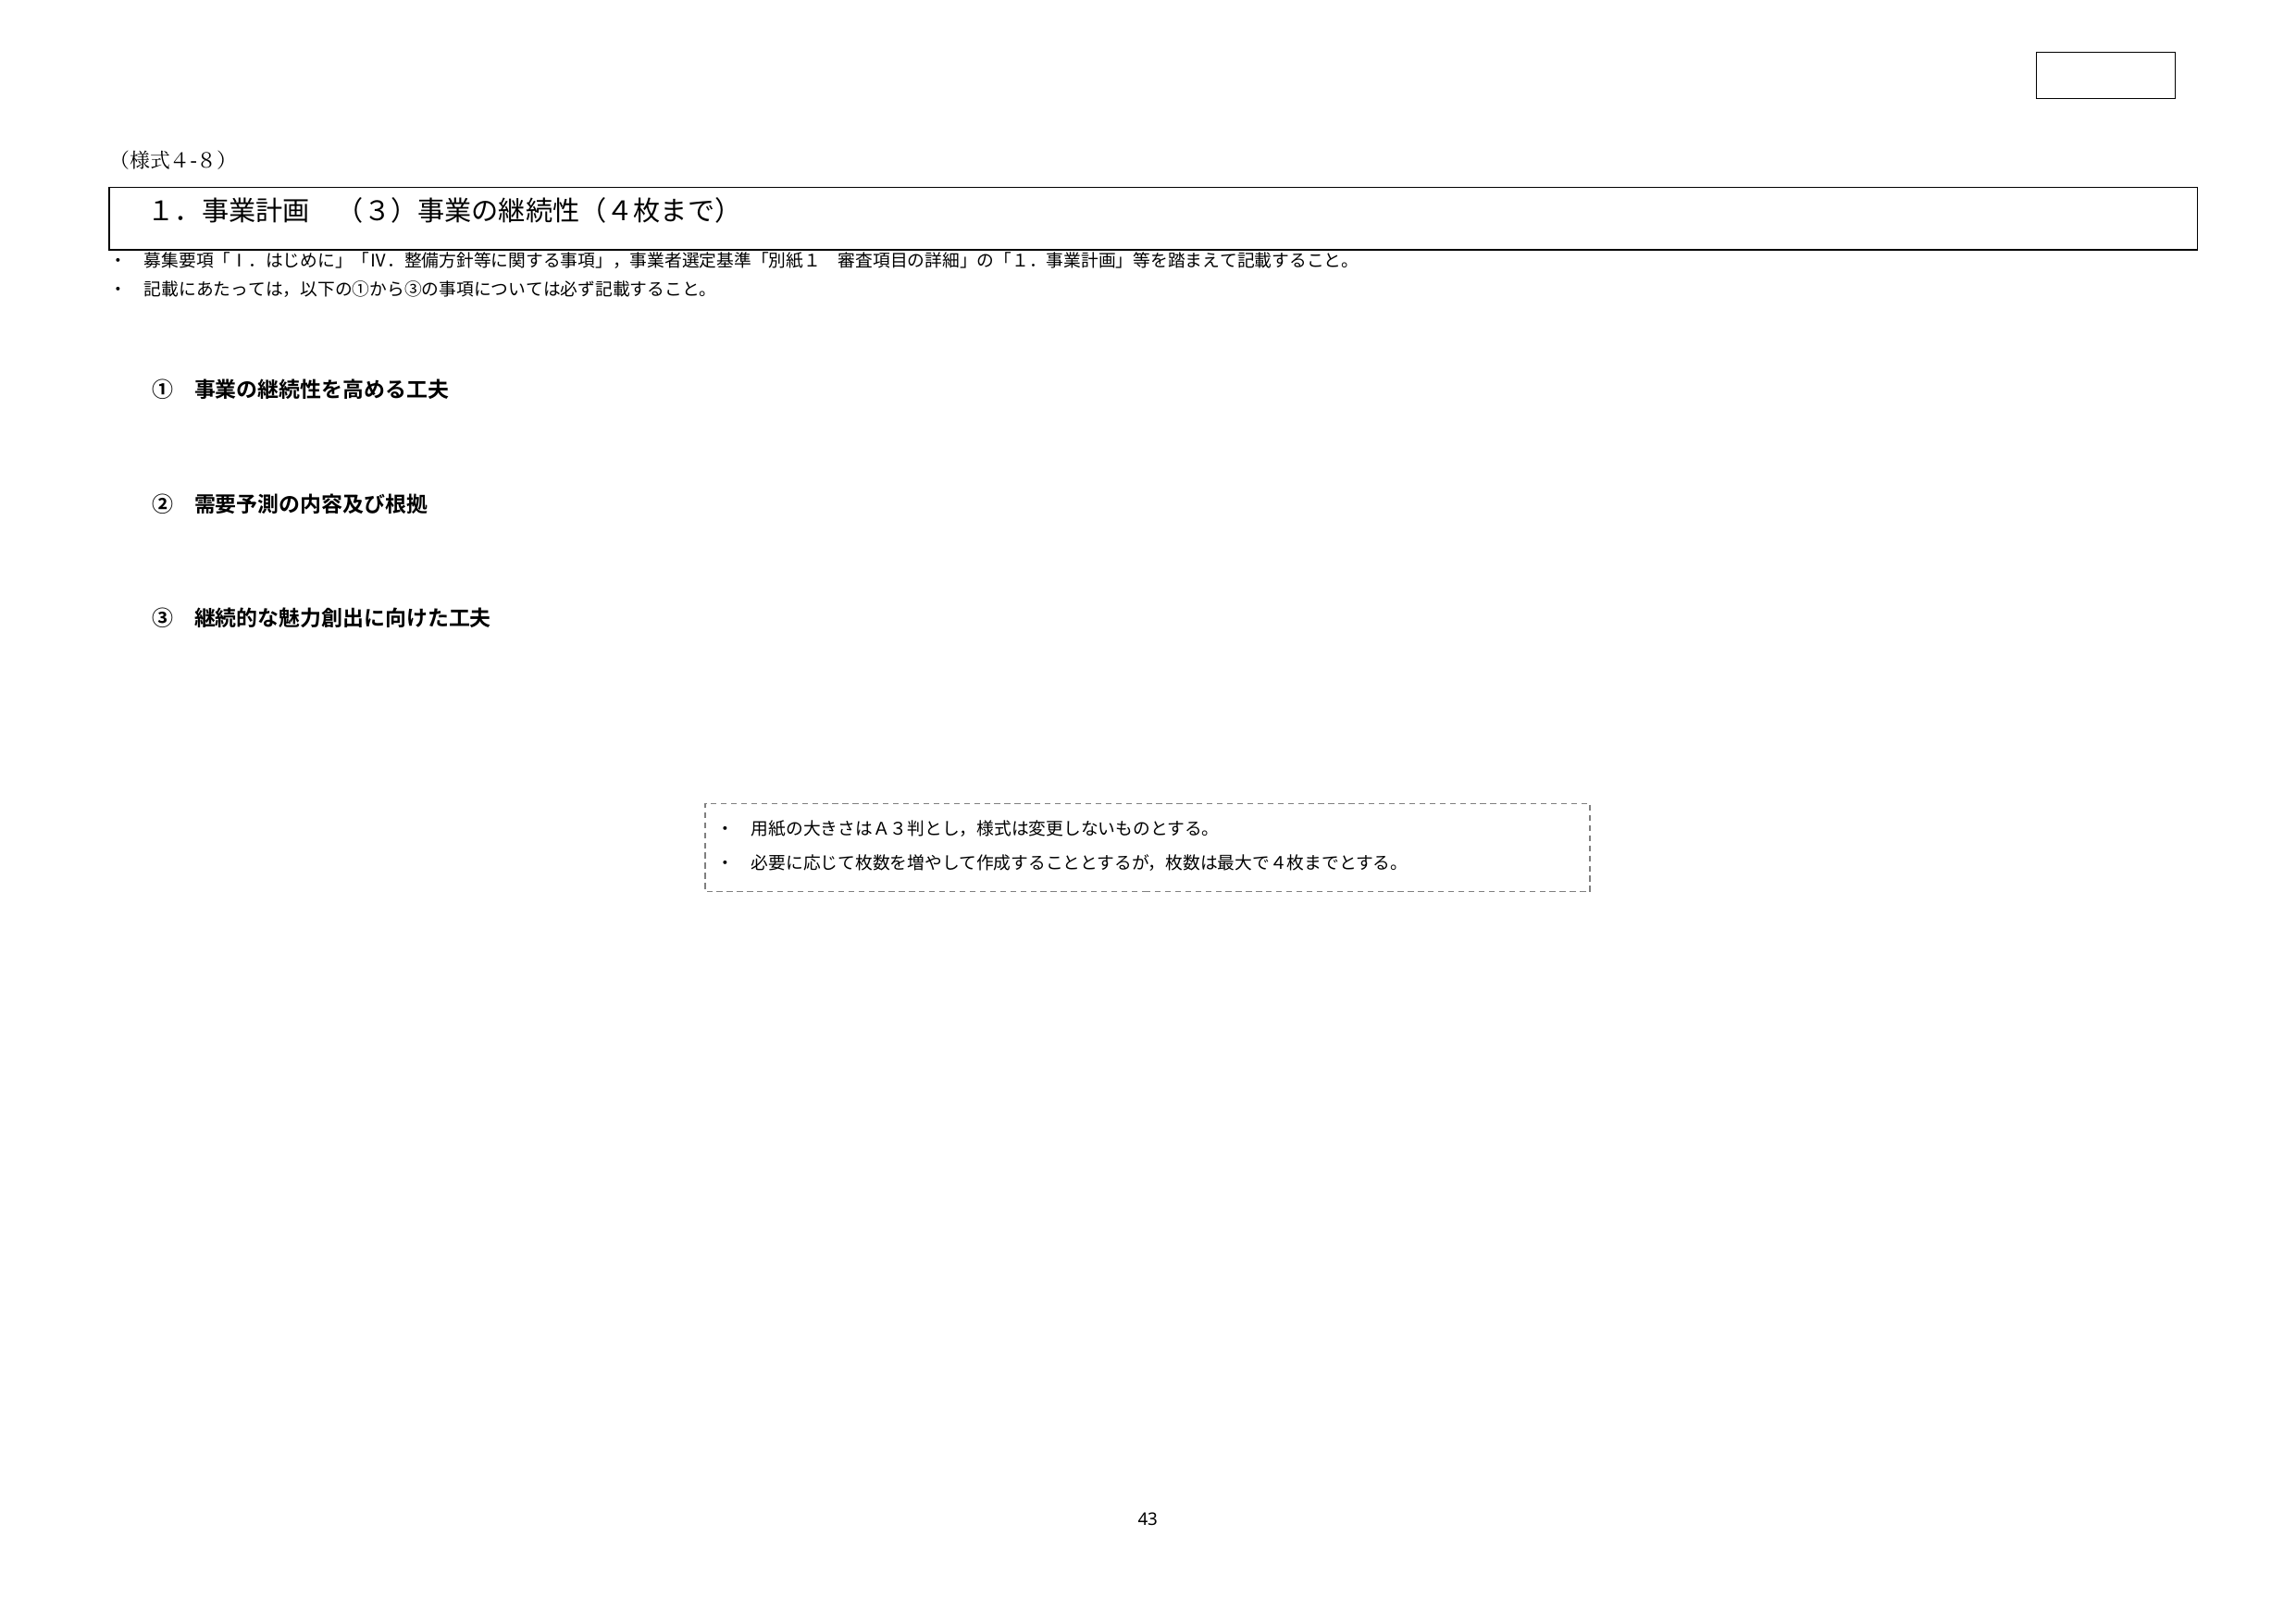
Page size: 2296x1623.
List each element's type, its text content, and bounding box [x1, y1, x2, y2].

text ③ 継続的な魅力創出に向けた工夫 [109, 588, 2186, 646]
text ② 需要予測の内容及び根拠 [109, 474, 2186, 531]
text ① 事業の継続性を高める工夫 [109, 359, 2186, 416]
subtitle （様式４-８） [109, 130, 2186, 187]
text ・ 募集要項「Ⅰ．はじめに」「Ⅳ．整備方針等に関する事項」，事業者選定基準「別紙１ 審査項目の詳細」の「１．事業計画」等を踏まえて記載すること。 [109, 251, 2186, 274]
text ・ 記載にあたっては，以下の①から③の事項については必ず記載すること。 [109, 274, 2186, 303]
